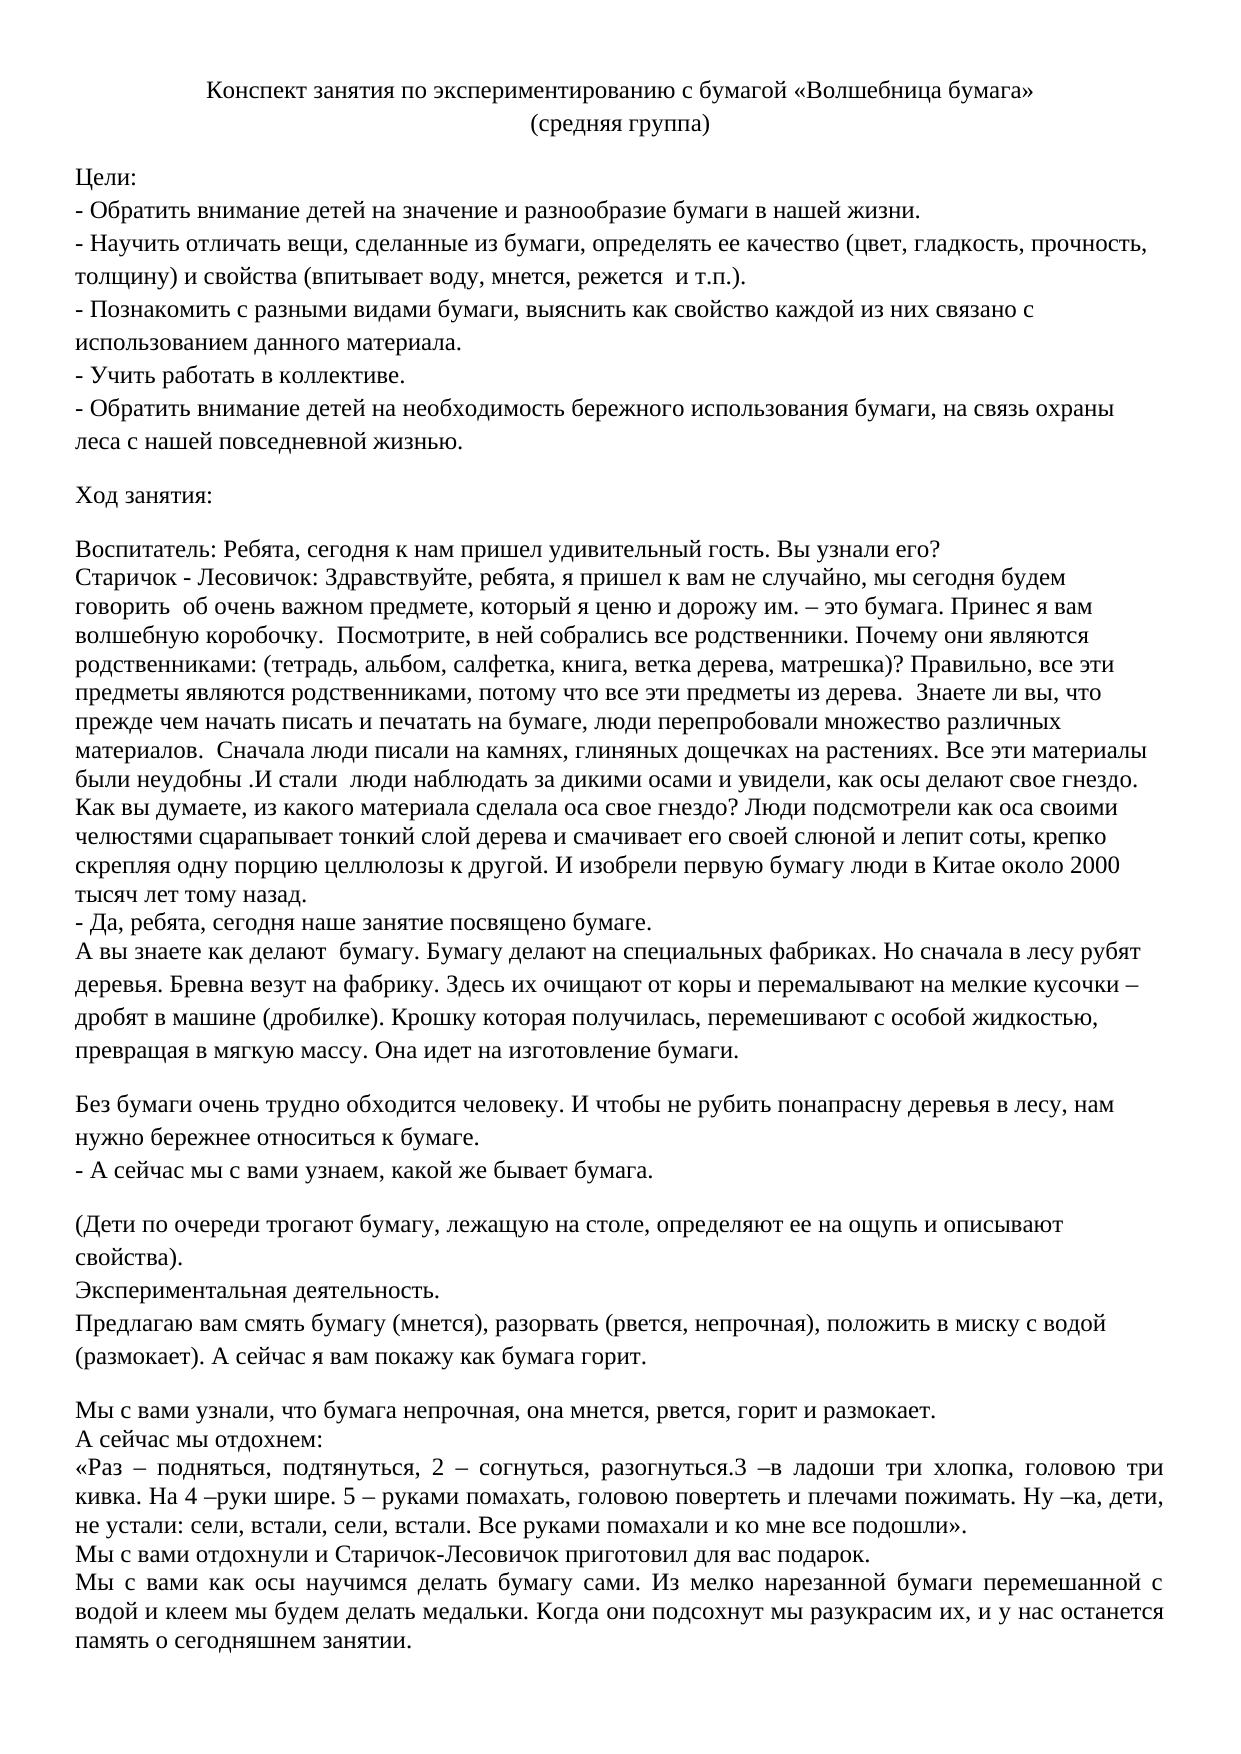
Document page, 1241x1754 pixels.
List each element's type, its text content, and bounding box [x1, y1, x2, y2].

text Без бумаги очень трудно обходится человеку. И чтобы не рубить понапрасну деревья в лесу, нам нужно бережнее относиться к бумаге. - А сейчас мы с вами узнаем, какой же бывает бумага. [75, 1089, 1165, 1184]
text А вы знаете как делают бумагу. Бумагу делают на специальных фабриках. Но сначала в лесу рубят деревья. Бревна везут на фабрику. Здесь их очищают от коры и перемалывают на мелкие кусочки – дробят в машине (дробилке). Крошку которая получилась, перемешивают с особой жидкостью, превращая в мягкую массу. Она идет на изготовление бумаги. [75, 936, 1165, 1064]
text Мы с вами отдохнули и Старичок-Лесовичок приготовил для вас подарок. [75, 1539, 1165, 1567]
text Старичок - Лесовичок: Здравствуйте, ребята, я пришел к вам не случайно, мы сегодня будем говорить об очень важном предмете, который я ценю и дорожу им. – это бумага. Принес я вам волшебную коробочку. Посмотрите, в ней собрались все родственники. Почему они являются родственниками: (тетрадь, альбом, салфетка, книга, ветка дерева, матрешка)? Правильно, все эти предметы являются родственниками, потому что все эти предметы из дерева. Знаете ли вы, что прежде чем начать писать и печатать на бумаге, люди перепробовали множество различных материалов. Сначала люди писали на камнях, глиняных дощечках на растениях. Все эти материалы были неудобны .И стали люди наблюдать за дикими осами и увидели, как осы делают свое гнездо. Как вы думаете, из какого материала сделала оса свое гнездо? Люди подсмотрели как оса своими челюстями сцарапывает тонкий слой дерева и смачивает его своей слюной и лепит соты, крепко скрепляя одну порцию целлюлозы к другой. И изобрели первую бумагу люди в Китае около 2000 тысяч лет тому назад. [75, 562, 1165, 907]
text А сейчас мы отдохнем: [75, 1424, 1165, 1452]
text Цели: - Обратить внимание детей на значение и разнообразие бумаги в нашей жизни. - Научить отличать вещи, сделанные из бумаги, определять ее качество (цвет, гладкость, прочность, толщину) и свойства (впитывает воду, мнется, режется и т.п.). - Познакомить с разными видами бумаги, выяснить как свойство каждой из них связано с использованием данного материала. - Учить работать в коллективе. - Обратить внимание детей на необходимость бережного использования бумаги, на связь охраны леса с нашей повседневной жизнью. [75, 162, 1165, 455]
text Воспитатель: Ребята, сегодня к нам пришел удивительный гость. Вы узнали его? [75, 534, 1165, 562]
text Мы с вами как осы научимся делать бумагу сами. Из мелко нарезанной бумаги перемешанной с водой и клеем мы будем делать медальки. Когда они подсохнут мы разукрасим их, и у нас останется память о сегодняшнем занятии. [75, 1567, 1165, 1654]
text «Раз – подняться, подтянуться, 2 – согнуться, разогнуться.3 –в ладоши три хлопка, головою три кивка. На 4 –руки шире. 5 – руками помахать, головою повертеть и плечами пожимать. Ну –ка, дети, не устали: сели, встали, сели, встали. Все руками помахали и ко мне все подошли». [75, 1452, 1165, 1539]
text (Дети по очереди трогают бумагу, лежащую на столе, определяют ее на ощупь и описывают свойства). Экспериментальная деятельность. Предлагаю вам смять бумагу (мнется), разорвать (рвется, непрочная), положить в миску с водой (размокает). А сейчас я вам покажу как бумага горит. [75, 1209, 1165, 1370]
text - Да, ребята, сегодня наше занятие посвящено бумаге. [75, 907, 1165, 936]
text Ход занятия: [75, 480, 1165, 509]
text Конспект занятия по экспериментированию с бумагой «Волшебница бумага» (средняя группа) [75, 75, 1165, 137]
text Мы с вами узнали, что бумага непрочная, она мнется, рвется, горит и размокает. [75, 1395, 1165, 1424]
